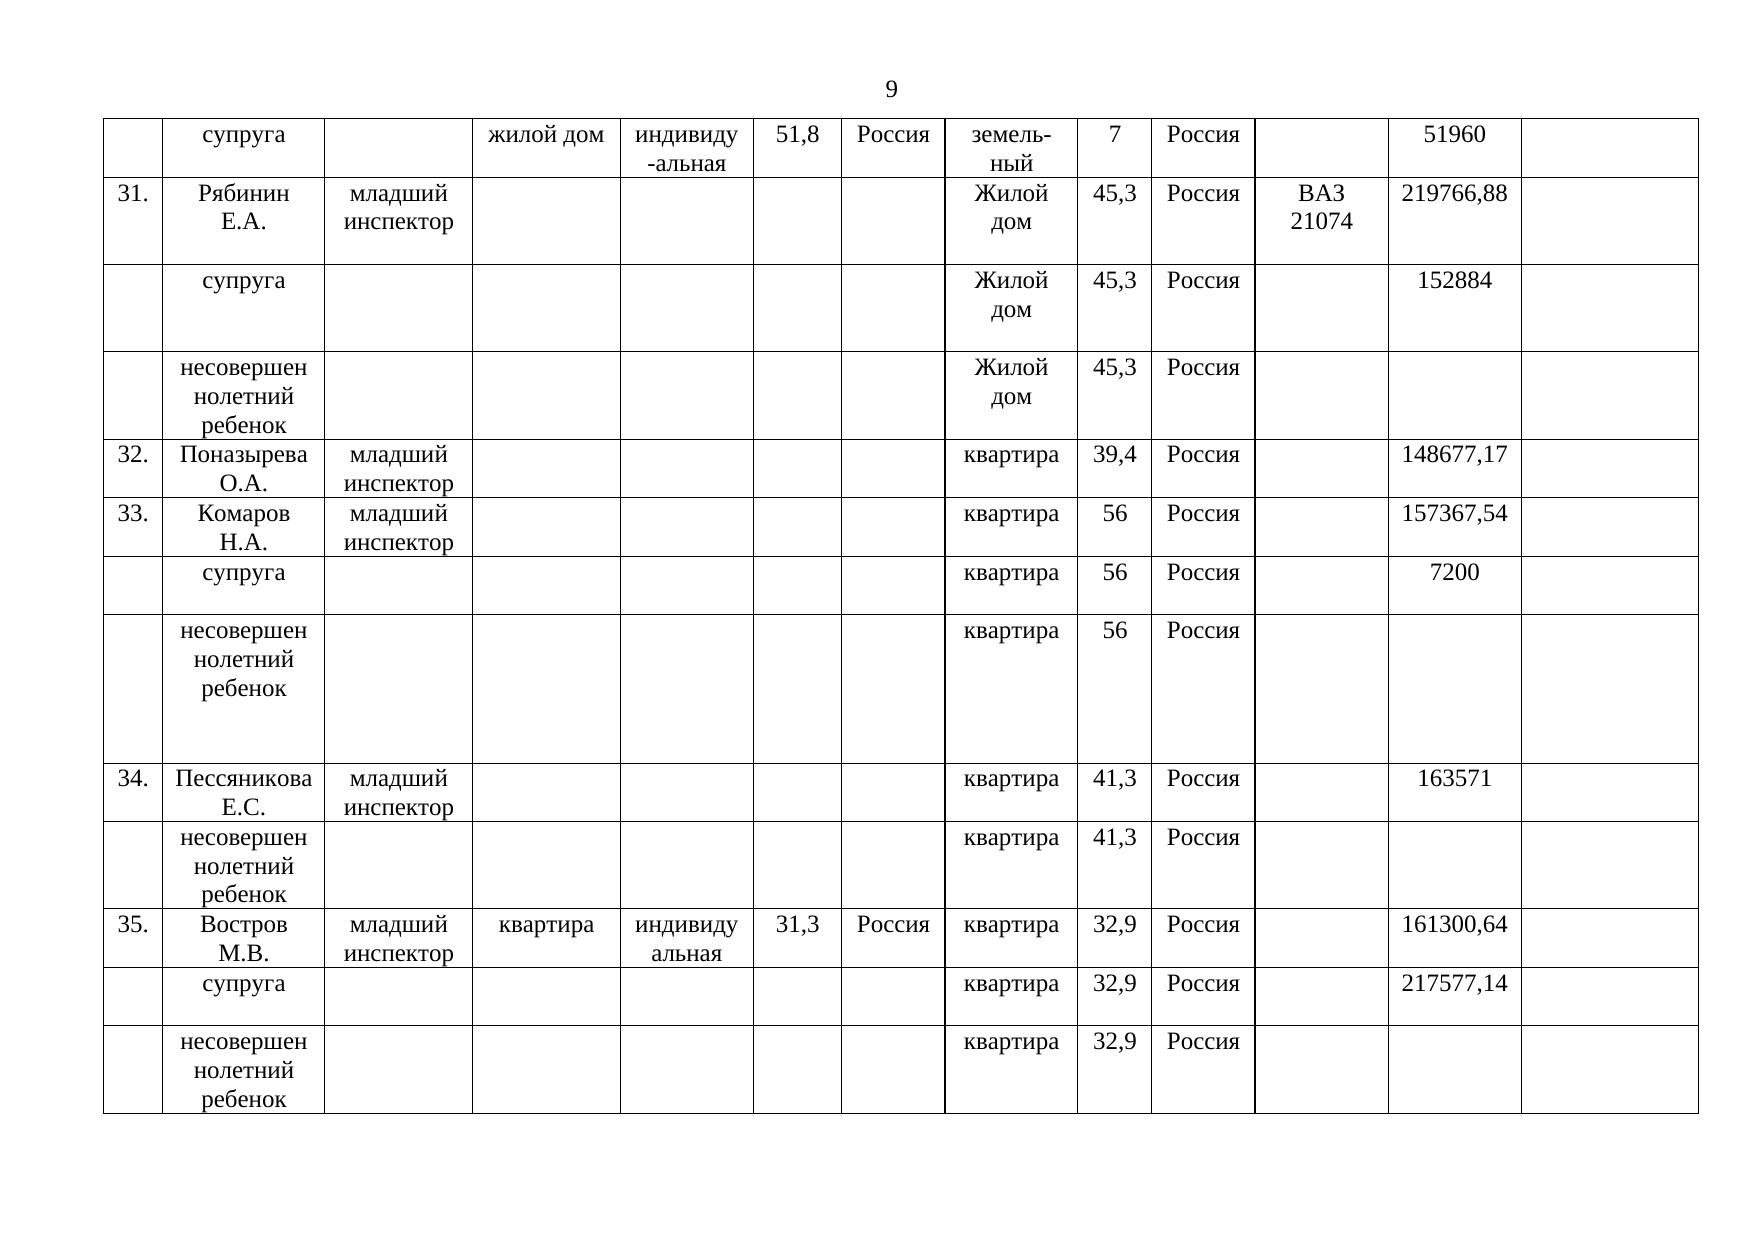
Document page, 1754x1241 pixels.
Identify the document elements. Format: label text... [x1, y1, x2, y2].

table_cell [754, 968, 841, 1025]
table_cell [1522, 265, 1698, 351]
table_cell [754, 440, 841, 497]
table_cell [754, 178, 841, 264]
table_cell [1522, 968, 1698, 1025]
table_cell [1256, 498, 1388, 556]
table_cell 31,3 [754, 909, 841, 967]
table_cell Россия [1152, 764, 1254, 821]
table_cell Востров М.В. [163, 909, 324, 967]
table_cell [842, 615, 944, 762]
table_cell [1522, 352, 1698, 438]
table_cell 45,3 [1078, 352, 1151, 438]
table_cell Жилой дом [946, 178, 1077, 264]
table_cell Россия [1152, 352, 1254, 438]
table_cell [621, 1026, 753, 1113]
table_cell младший инспектор [325, 440, 472, 497]
table_cell [1522, 822, 1698, 908]
table_cell квартира [946, 557, 1077, 614]
table_cell [1389, 615, 1521, 762]
table_cell [473, 557, 620, 614]
table_cell [1256, 440, 1388, 497]
table_cell [1522, 498, 1698, 556]
table_cell младший инспектор [325, 178, 472, 264]
table_cell Россия [1152, 265, 1254, 351]
table_cell супруга [163, 557, 324, 614]
table_cell [621, 352, 753, 438]
table_cell [842, 557, 944, 614]
table_cell [621, 615, 753, 762]
table_cell [621, 498, 753, 556]
table_cell [1256, 265, 1388, 351]
table_cell [473, 968, 620, 1025]
table_cell 34. [104, 764, 162, 821]
table_cell [325, 615, 472, 762]
table_cell 148677,17 [1389, 440, 1521, 497]
table_cell квартира [946, 822, 1077, 908]
table_cell 56 [1078, 498, 1151, 556]
table_cell [1522, 764, 1698, 821]
table_cell [1389, 822, 1521, 908]
table_cell [842, 822, 944, 908]
table_cell [104, 822, 162, 908]
table_cell Россия [1152, 440, 1254, 497]
table_cell [473, 178, 620, 264]
table_cell [1256, 557, 1388, 614]
table_cell квартира [946, 909, 1077, 967]
table_cell [621, 440, 753, 497]
table_cell [842, 440, 944, 497]
table_cell [754, 764, 841, 821]
table_cell [1256, 1026, 1388, 1113]
table_cell [1389, 352, 1521, 438]
table_cell Россия [1152, 615, 1254, 762]
table_cell [473, 1026, 620, 1113]
table_cell [621, 178, 753, 264]
table_cell супруга [163, 265, 324, 351]
table_cell 56 [1078, 557, 1151, 614]
table_cell [842, 968, 944, 1025]
table_cell квартира [473, 909, 620, 967]
table_cell Комаров Н.А. [163, 498, 324, 556]
table_cell 39,4 [1078, 440, 1151, 497]
table_cell 7 [1078, 119, 1151, 177]
table_cell [1522, 440, 1698, 497]
table_cell [842, 498, 944, 556]
table_cell [621, 764, 753, 821]
table_cell земель-ный [946, 119, 1077, 177]
table_cell квартира [946, 615, 1077, 762]
table_cell 45,3 [1078, 178, 1151, 264]
table_cell Россия [1152, 557, 1254, 614]
table_cell 51,8 [754, 119, 841, 177]
table_cell [1522, 178, 1698, 264]
table_cell младший инспектор [325, 764, 472, 821]
table_cell [325, 557, 472, 614]
table_cell [754, 822, 841, 908]
table_cell 32. [104, 440, 162, 497]
table_cell [104, 352, 162, 438]
table_cell несовершеннолетний ребенок [163, 615, 324, 762]
table_cell [754, 265, 841, 351]
table_cell Россия [1152, 119, 1254, 177]
table_cell Россия [1152, 822, 1254, 908]
table_cell 152884 [1389, 265, 1521, 351]
table_cell 163571 [1389, 764, 1521, 821]
table_cell 33. [104, 498, 162, 556]
table_cell [1522, 557, 1698, 614]
table_cell 157367,54 [1389, 498, 1521, 556]
table_cell Россия [842, 909, 944, 967]
table_cell [621, 557, 753, 614]
table_cell [1522, 909, 1698, 967]
table_cell [473, 822, 620, 908]
table_cell [842, 1026, 944, 1113]
table_cell [842, 265, 944, 351]
table_cell [325, 119, 472, 177]
table_cell ВАЗ 21074 [1256, 178, 1388, 264]
table_cell 7200 [1389, 557, 1521, 614]
table_cell квартира [946, 1026, 1077, 1113]
table_cell 41,3 [1078, 822, 1151, 908]
table_cell квартира [946, 498, 1077, 556]
table_cell [621, 968, 753, 1025]
table_cell младший инспектор [325, 498, 472, 556]
table_cell супруга [163, 968, 324, 1025]
table_cell [473, 352, 620, 438]
table_cell [325, 265, 472, 351]
table_cell Пессяникова Е.С. [163, 764, 324, 821]
table_cell [754, 1026, 841, 1113]
table_cell 45,3 [1078, 265, 1151, 351]
table_cell [754, 498, 841, 556]
table_cell Россия [1152, 909, 1254, 967]
table_cell 35. [104, 909, 162, 967]
table_cell индивиду-альная [621, 119, 753, 177]
table_cell 31. [104, 178, 162, 264]
table_cell 32,9 [1078, 968, 1151, 1025]
table_cell [473, 615, 620, 762]
table_cell [754, 557, 841, 614]
table_cell [1389, 1026, 1521, 1113]
table_cell [842, 352, 944, 438]
table_cell [104, 615, 162, 762]
table_cell [1256, 909, 1388, 967]
table_cell Россия [1152, 968, 1254, 1025]
table_cell [325, 968, 472, 1025]
table_cell Жилой дом [946, 352, 1077, 438]
table_cell [1256, 822, 1388, 908]
table_cell [1256, 968, 1388, 1025]
table_cell супруга [163, 119, 324, 177]
table_cell [754, 615, 841, 762]
table_cell [104, 557, 162, 614]
table_cell Россия [842, 119, 944, 177]
table_cell квартира [946, 440, 1077, 497]
table_cell [1522, 119, 1698, 177]
table_cell [325, 1026, 472, 1113]
table_cell младший инспектор [325, 909, 472, 967]
table_cell [621, 822, 753, 908]
table_cell Россия [1152, 498, 1254, 556]
table_cell [325, 352, 472, 438]
table_cell 219766,88 [1389, 178, 1521, 264]
table_cell [325, 822, 472, 908]
table_cell 161300,64 [1389, 909, 1521, 967]
table_cell [621, 265, 753, 351]
table_cell Россия [1152, 1026, 1254, 1113]
table_cell [1522, 1026, 1698, 1113]
table_cell [104, 968, 162, 1025]
table_cell [473, 764, 620, 821]
table_cell 41,3 [1078, 764, 1151, 821]
table_cell [104, 119, 162, 177]
table_cell [1256, 764, 1388, 821]
table_cell Поназырева О.А. [163, 440, 324, 497]
table_cell квартира [946, 968, 1077, 1025]
table_cell 32,9 [1078, 1026, 1151, 1113]
table_cell 56 [1078, 615, 1151, 762]
table_cell [754, 352, 841, 438]
table_cell [1256, 119, 1388, 177]
table_cell Жилой дом [946, 265, 1077, 351]
table_cell [1522, 615, 1698, 762]
table_cell [473, 440, 620, 497]
table_cell жилой дом [473, 119, 620, 177]
table_cell [104, 1026, 162, 1113]
table_cell [1256, 352, 1388, 438]
table_cell несовершеннолетний ребенок [163, 352, 324, 438]
table_cell [842, 178, 944, 264]
table_cell 217577,14 [1389, 968, 1521, 1025]
table_cell [1256, 615, 1388, 762]
table_cell 51960 [1389, 119, 1521, 177]
table_cell 32,9 [1078, 909, 1151, 967]
table_cell [104, 265, 162, 351]
table_cell Россия [1152, 178, 1254, 264]
table_cell Рябинин Е.А. [163, 178, 324, 264]
table_cell индивидуальная [621, 909, 753, 967]
table_cell [473, 498, 620, 556]
table_cell [473, 265, 620, 351]
table_cell квартира [946, 764, 1077, 821]
table_cell [842, 764, 944, 821]
table_cell несовершеннолетний ребенок [163, 822, 324, 908]
table_cell несовершеннолетний ребенок [163, 1026, 324, 1113]
